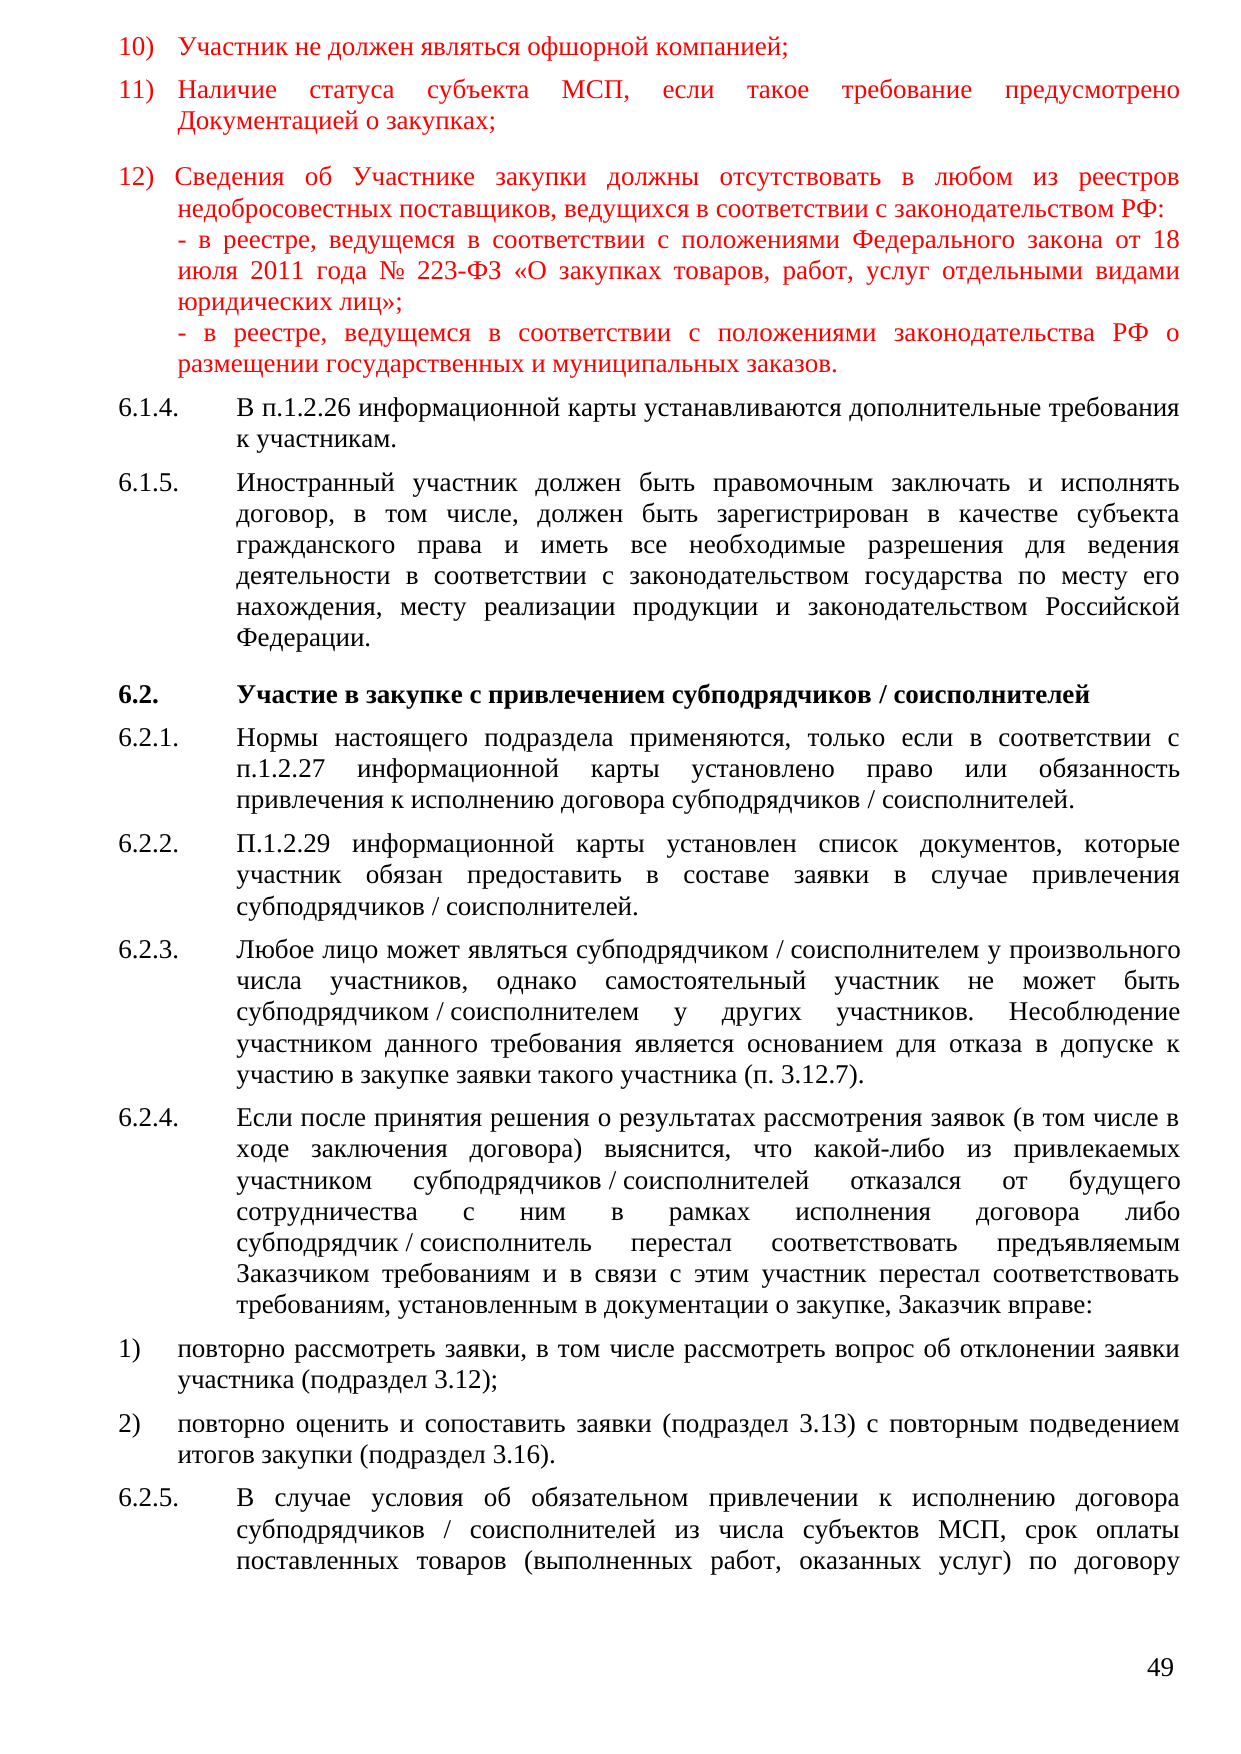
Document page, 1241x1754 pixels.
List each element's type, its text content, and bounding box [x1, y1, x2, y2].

list 11) Наличие статуса субъекта МСП, если такое требование предусмотрено Документацией о закупках; [118, 73, 1181, 136]
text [118, 1482, 1181, 1575]
text Любое лицо может являться субподрядчиком / соисполнителем у произвольного числа участников, однако самостоятельный участник не может быть субподрядчиком / соисполнителем у других участников. Несоблюдение участником данного требования является основанием для отказа в допуске к участию в закупке заявки такого участника (п. 3.12.7). [118, 933, 1181, 1089]
text П.1.2.29 информационной карты установлен список документов, которые участник обязан предоставить в составе заявки в случае привлечения субподрядчиков / соисполнителей. [118, 827, 1181, 921]
text В п.1.2.26 информационной карты устанавливаются дополнительные требования к участникам. [118, 391, 1181, 453]
text повторно рассмотреть заявки, в том числе рассмотреть вопрос об отклонении заявки участника (подраздел 3.12); [118, 1332, 1181, 1394]
text Нормы настоящего подраздела применяются, только если в соответствии с п.1.2.27 информационной карты установлено право или обязанность привлечения к исполнению договора субподрядчиков / соисполнителей. [118, 721, 1181, 815]
text Участник не должен являться офшорной компанией; [118, 29, 1181, 61]
list - в реестре, ведущемся в соответствии с положениями законодательства РФ о размещении государственных и муниципальных заказов. [177, 316, 1181, 378]
list - в реестре, ведущемся в соответствии с положениями Федерального закона от 18 июля 2011 года № 223-ФЗ «О закупках товаров, работ, услуг отдельными видами юридических лиц»; [177, 223, 1181, 316]
text повторно оценить и сопоставить заявки (подраздел 3.13) с повторным подведением итогов закупки (подраздел 3.16). [118, 1407, 1181, 1469]
text Участие в закупке с привлечением субподрядчиков / соисполнителей [118, 678, 1181, 709]
text Иностранный участник должен быть правомочным заключать и исполнять договор, в том числе, должен быть зарегистрирован в качестве субъекта гражданского права и иметь все необходимые разрешения для ведения деятельности в соответствии с законодательством государства по месту его нахождения, месту реализации продукции и законодательством Российской Федерации. [118, 466, 1181, 653]
list 12) Сведения об Участнике закупки должны отсутствовать в любом из реестров недобросовестных поставщиков, ведущихся в соответствии с законодательством РФ: [118, 161, 1181, 223]
text Если после принятия решения о результатах рассмотрения заявок (в том числе в ходе заключения договора) выяснится, что какой-либо из привлекаемых участником субподрядчиков / соисполнителей отказался от будущего сотрудничества с ним в рамках исполнения договора либо субподрядчик / соисполнитель перестал соответствовать предъявляемым Заказчиком требованиям и в связи с этим участник перестал соответствовать требованиям, установленным в документации о закупке, Заказчик вправе: [118, 1101, 1181, 1319]
